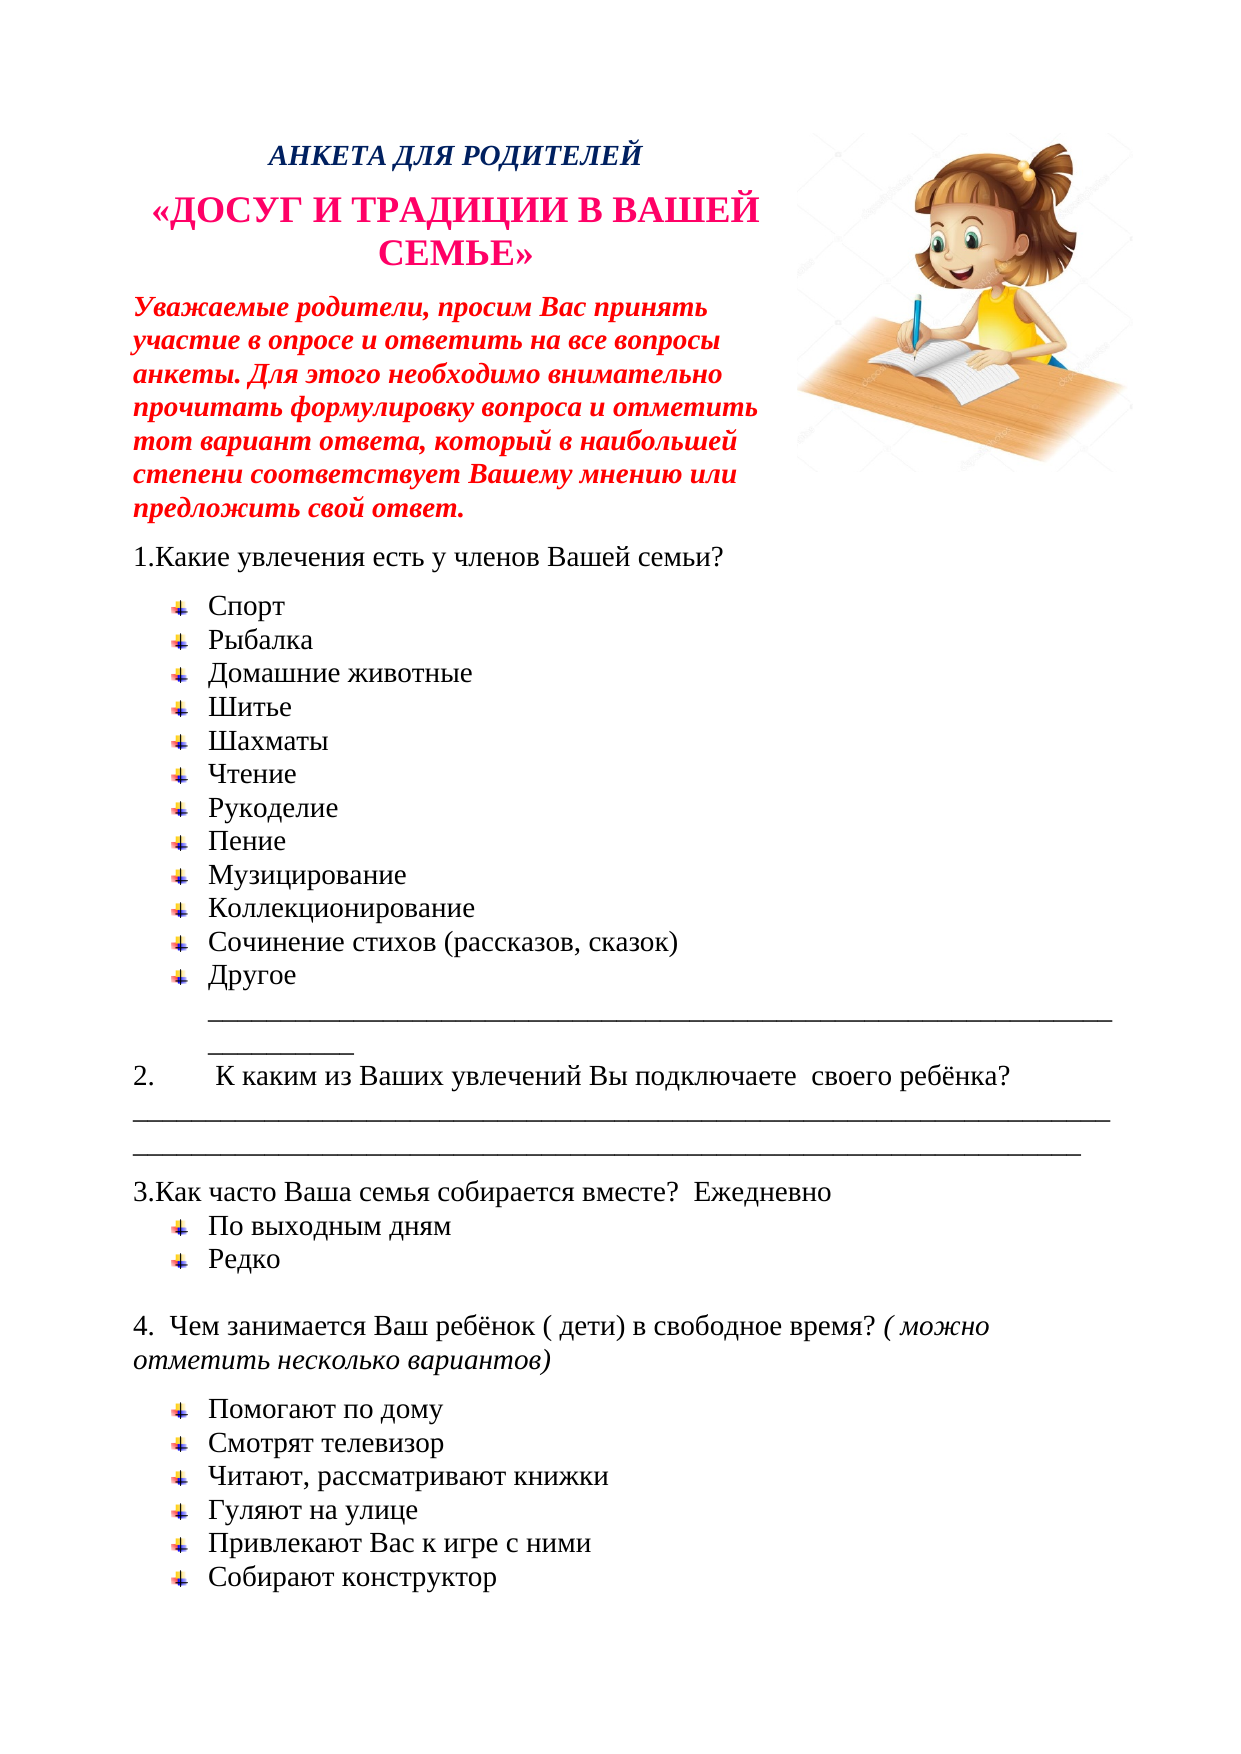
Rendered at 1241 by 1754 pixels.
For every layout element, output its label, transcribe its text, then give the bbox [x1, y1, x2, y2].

picture [171, 666, 188, 683]
list Шахматы [170, 723, 1122, 756]
picture [171, 599, 188, 616]
picture [171, 699, 188, 717]
list Другое ________________________________________________________________________ [170, 957, 1122, 1058]
list По выходным дням [170, 1208, 1122, 1241]
list Редко [170, 1241, 1122, 1275]
list Гуляют на улице [170, 1492, 1122, 1525]
picture [171, 968, 188, 985]
picture [171, 632, 188, 650]
list Чтение [170, 756, 1122, 790]
text АНКЕТА ДЛЯ РОДИТЕЛЕЙ [133, 138, 797, 171]
picture [797, 133, 1133, 472]
text 3.Как часто Ваша семья собирается вместе? Ежедневно [133, 1174, 1122, 1208]
list Пение [170, 823, 1122, 857]
picture [171, 1469, 188, 1486]
picture [171, 766, 188, 784]
list Читают, рассматривают книжки [170, 1458, 1122, 1492]
picture [171, 800, 188, 817]
list Рыбалка [170, 622, 1122, 656]
picture [171, 1252, 188, 1269]
picture [171, 867, 188, 885]
picture [171, 733, 188, 750]
text 4. Чем занимается Ваш ребёнок ( дети) в свободное время? ( можно отметить несколько вариантов) [133, 1308, 1122, 1376]
list Рукоделие [170, 790, 1122, 823]
list Собирают конструктор [170, 1559, 1122, 1592]
list Смотрят телевизор [170, 1425, 1122, 1458]
text «Досуг и традиции в Вашей семье» [133, 187, 797, 273]
picture [171, 1218, 188, 1236]
list Спорт [170, 588, 1122, 622]
text 1.Какие увлечения есть у членов Вашей семьи? [133, 539, 1122, 573]
picture [171, 1536, 188, 1553]
picture [171, 901, 188, 918]
list Шитье [170, 689, 1122, 723]
list Привлекают Вас к игре с ними [170, 1525, 1122, 1559]
list Помогают по дому [170, 1391, 1122, 1425]
picture [171, 1569, 188, 1587]
text Уважаемые родители, просим Вас принять участие в опросе и ответить на все вопросы анкеты. Для этого необходимо внимательно прочитать формулировку вопроса и отметить тот вариант ответа, который в наибольшей степени соответствует Вашему мнению или предложить свой ответ. [133, 289, 1122, 524]
list Музицирование [170, 857, 1122, 890]
picture [171, 1435, 188, 1452]
picture [171, 1401, 188, 1419]
list К каким из Ваших увлечений Вы подключаете своего ребёнка? ____________________________________________________________________________________________________________________________________ [133, 1058, 1122, 1159]
picture [171, 1502, 188, 1520]
list Домашние животные [170, 656, 1122, 689]
picture [171, 834, 188, 851]
list Коллекционирование [170, 890, 1122, 924]
picture [171, 934, 188, 952]
list Сочинение стихов (рассказов, сказок) [170, 924, 1122, 957]
